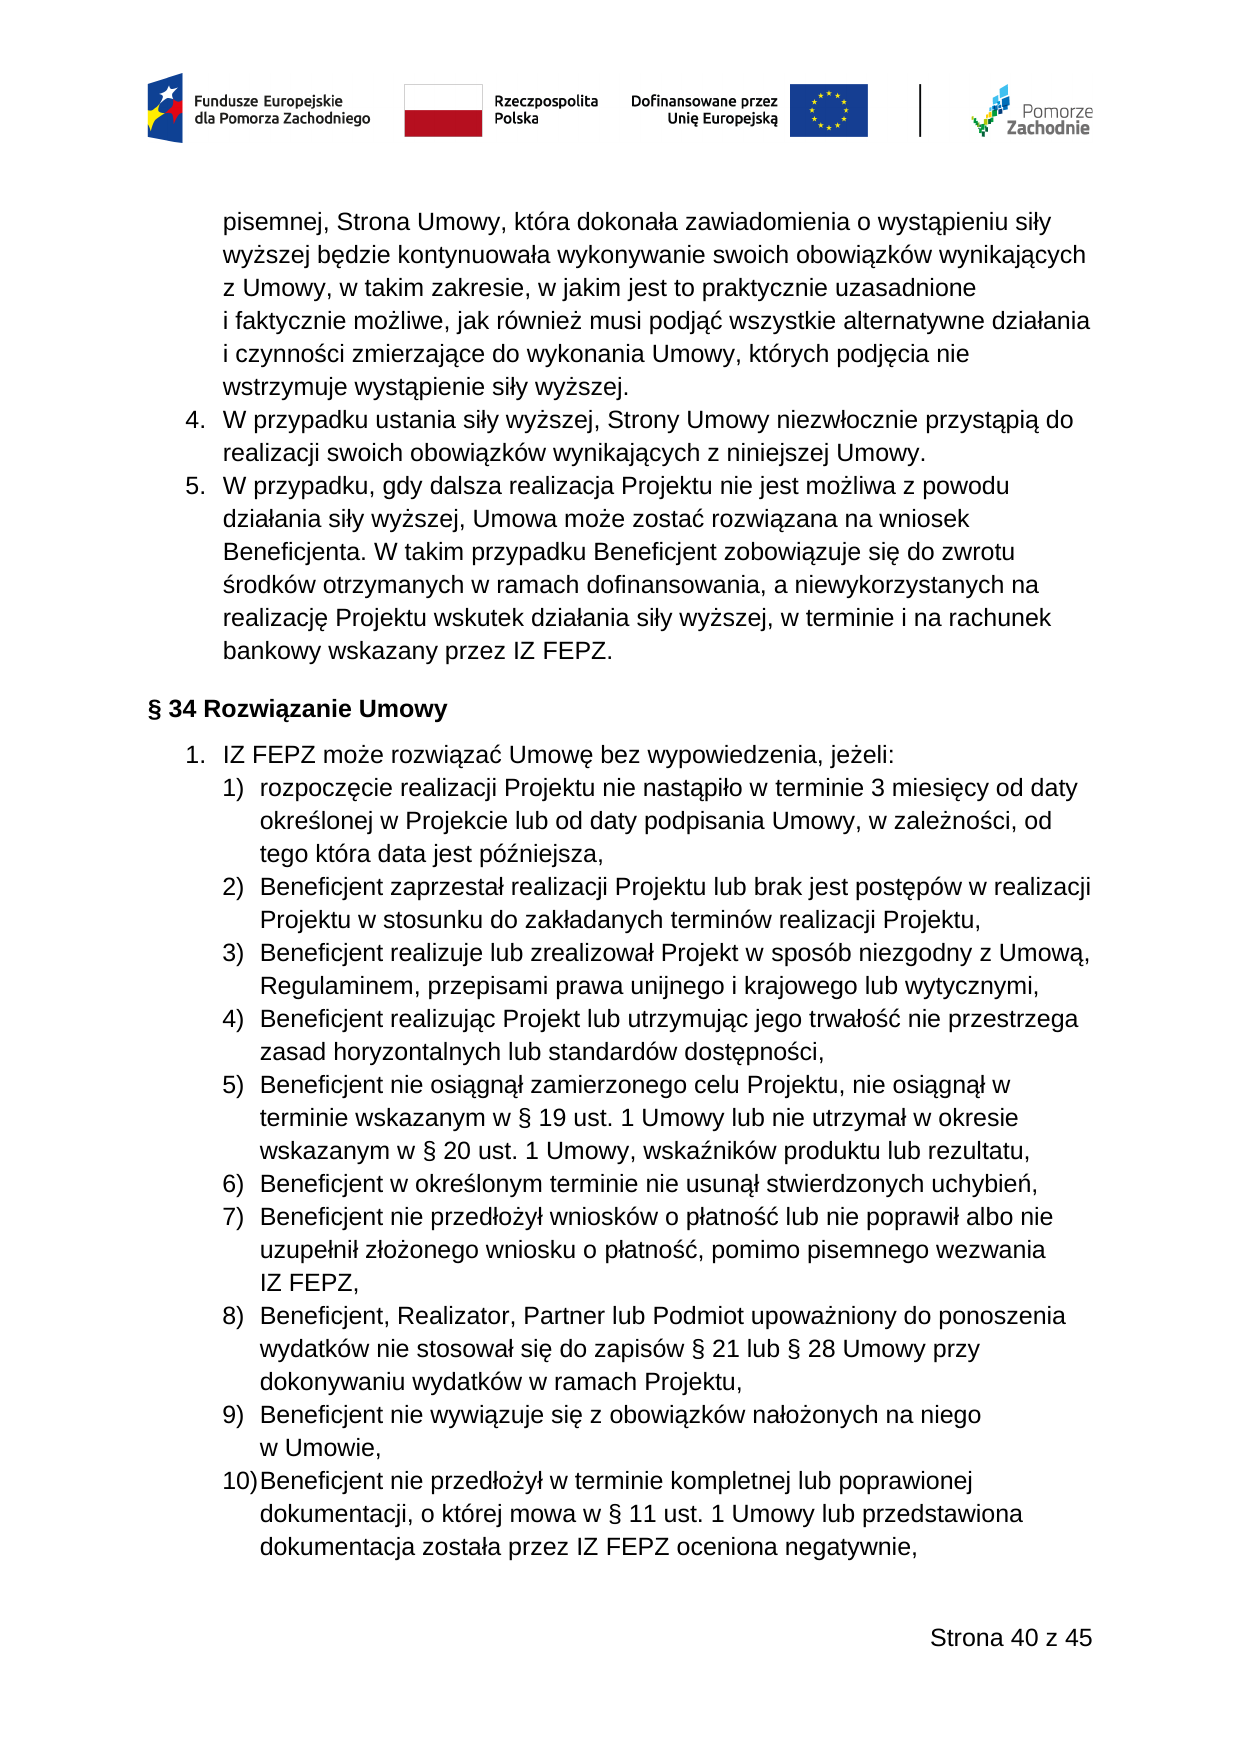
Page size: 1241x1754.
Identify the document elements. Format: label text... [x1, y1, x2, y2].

list rozpoczęcie realizacji Projektu nie nastąpiło w terminie 3 miesięcy od daty określonej w Projekcie lub od daty podpisania Umowy, w zależności, od tego która data jest późniejsza, [222, 773, 1092, 867]
text Beneficjent, Realizator, Partner lub Podmiot upoważniony do ponoszenia wydatków nie stosował się do zapisów § 21 lub § 28 Umowy przy dokonywaniu wydatków w ramach Projektu, [222, 1301, 1092, 1396]
subtitle § 34 Rozwiązanie Umowy [148, 694, 1092, 723]
text Beneficjent nie przedłożył wniosków o płatność lub nie poprawił albo nie uzupełnił złożonego wniosku o płatność, pomimo pisemnego wezwania IZ FEPZ, [222, 1202, 1092, 1297]
picture [147, 73, 1093, 143]
text Beneficjent w określonym terminie nie usunął stwierdzonych uchybień, [222, 1169, 1092, 1198]
text Beneficjent nie przedłożył w terminie kompletnej lub poprawionej dokumentacji, o której mowa w § 11 ust. 1 Umowy lub przedstawiona dokumentacja została przez IZ FEPZ oceniona negatywnie, [222, 1466, 1092, 1561]
list W przypadku, gdy dalsza realizacja Projektu nie jest możliwa z powodu działania siły wyższej, Umowa może zostać rozwiązana na wniosek Beneficjenta. W takim przypadku Beneficjent zobowiązuje się do zwrotu środków otrzymanych w ramach dofinansowania, a niewykorzystanych na realizację Projektu wskutek działania siły wyższej, w terminie i na rachunek bankowy wskazany przez IZ FEPZ. [185, 471, 1092, 665]
list Beneficjent zaprzestał realizacji Projektu lub brak jest postępów w realizacji Projektu w stosunku do zakładanych terminów realizacji Projektu, [222, 872, 1092, 933]
text Beneficjent nie wywiązuje się z obowiązków nałożonych na niego w Umowie, [222, 1400, 1092, 1462]
list Beneficjent realizując Projekt lub utrzymując jego trwałość nie przestrzega zasad horyzontalnych lub standardów dostępności, [222, 1004, 1092, 1066]
list Beneficjent realizuje lub zrealizował Projekt w sposób niezgodny z Umową, Regulaminem, przepisami prawa unijnego i krajowego lub wytycznymi, [222, 938, 1092, 999]
list IZ FEPZ może rozwiązać Umowę bez wypowiedzenia, jeżeli: [185, 739, 1092, 768]
list W przypadku ustania siły wyższej, Strony Umowy niezwłocznie przystąpią do realizacji swoich obowiązków wynikających z niniejszej Umowy. [185, 405, 1092, 467]
text Beneficjent nie osiągnął zamierzonego celu Projektu, nie osiągnął w terminie wskazanym w § 19 ust. 1 Umowy lub nie utrzymał w okresie wskazanym w § 20 ust. 1 Umowy, wskaźników produktu lub rezultatu, [222, 1070, 1092, 1164]
